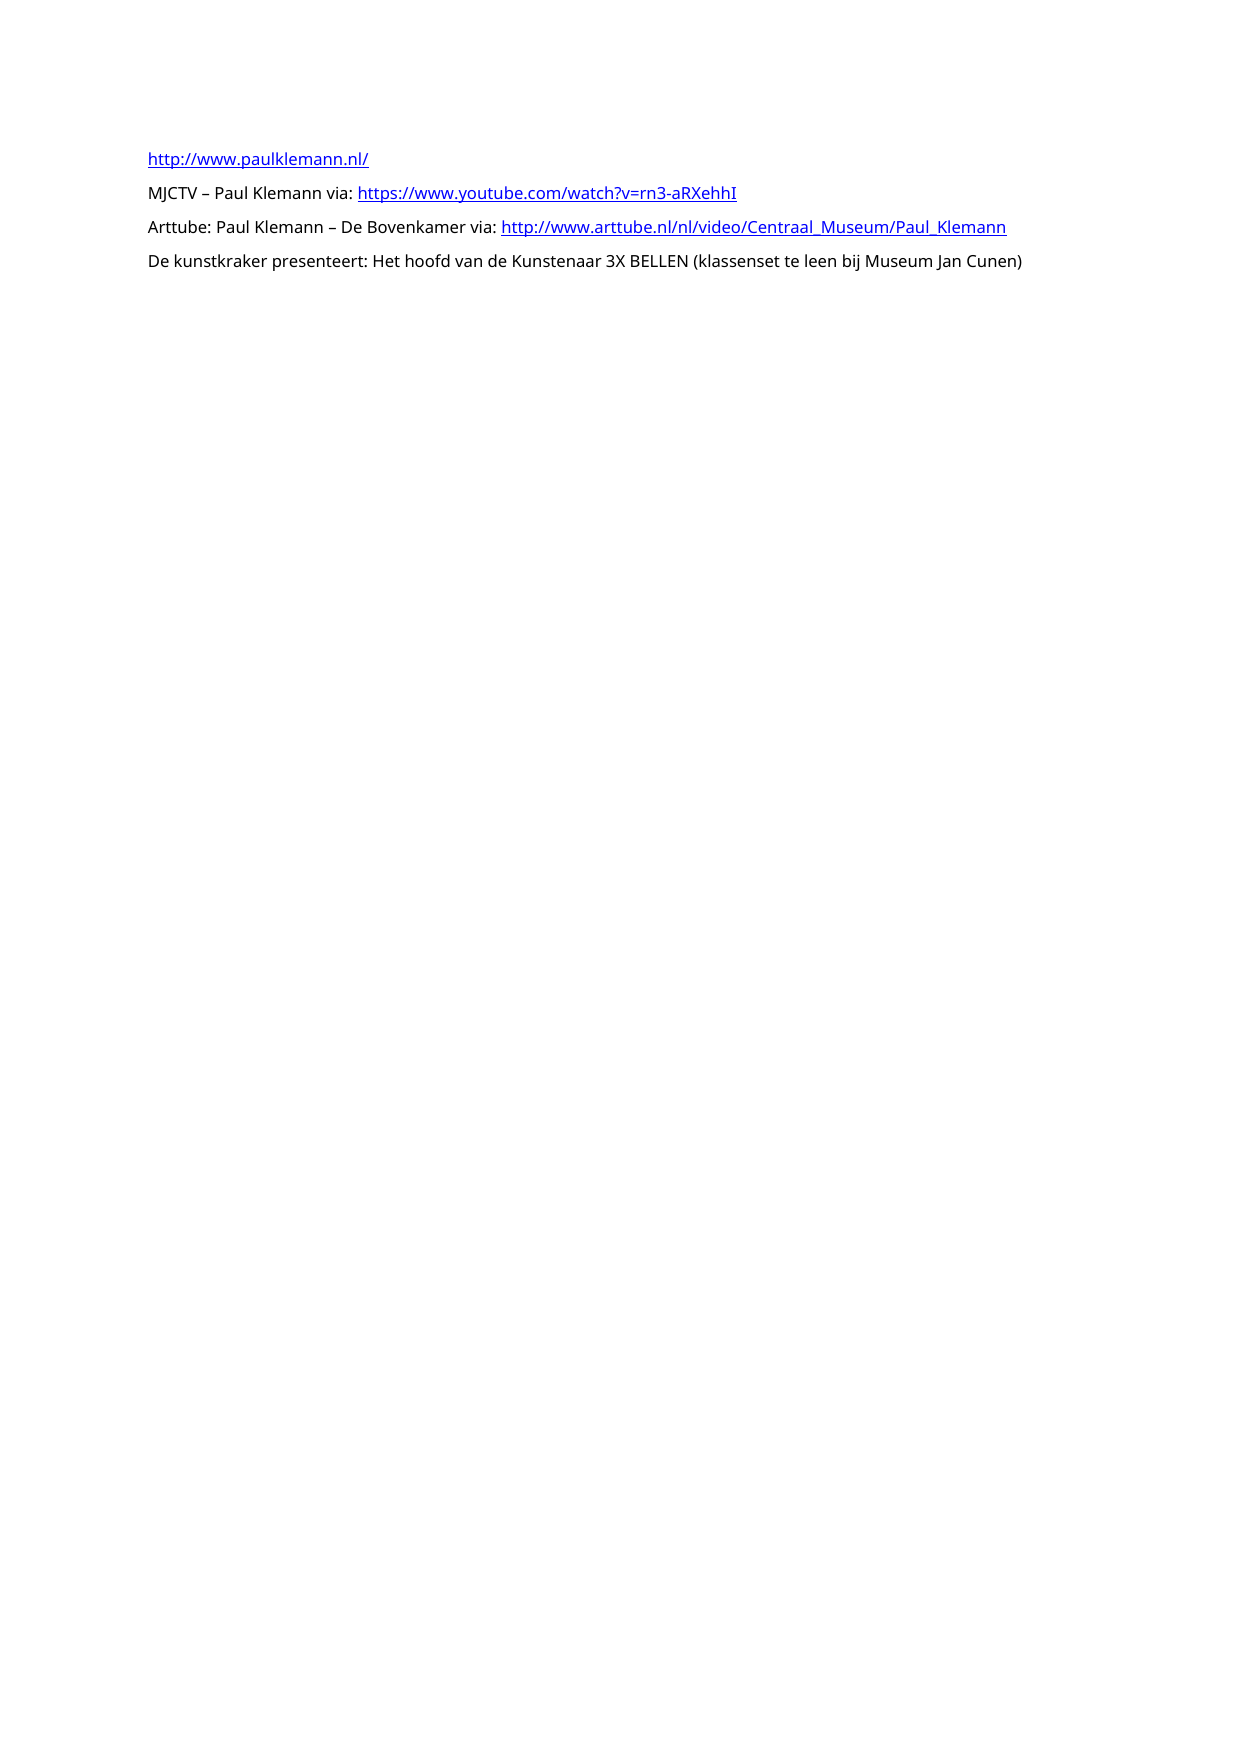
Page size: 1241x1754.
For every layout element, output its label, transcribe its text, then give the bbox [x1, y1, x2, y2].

text De kunstkraker presenteert: Het hoofd van de Kunstenaar 3X BELLEN (klassenset te leen bij Museum Jan Cunen) [148, 250, 1093, 272]
text MJCTV – Paul Klemann via: https://www.youtube.com/watch?v=rn3-aRXehhI [148, 182, 1093, 204]
text Arttube: Paul Klemann – De Bovenkamer via: http://www.arttube.nl/nl/video/Centraal_Museum/Paul_Klemann [148, 216, 1093, 238]
text http://www.paulklemann.nl/ [148, 148, 1093, 170]
